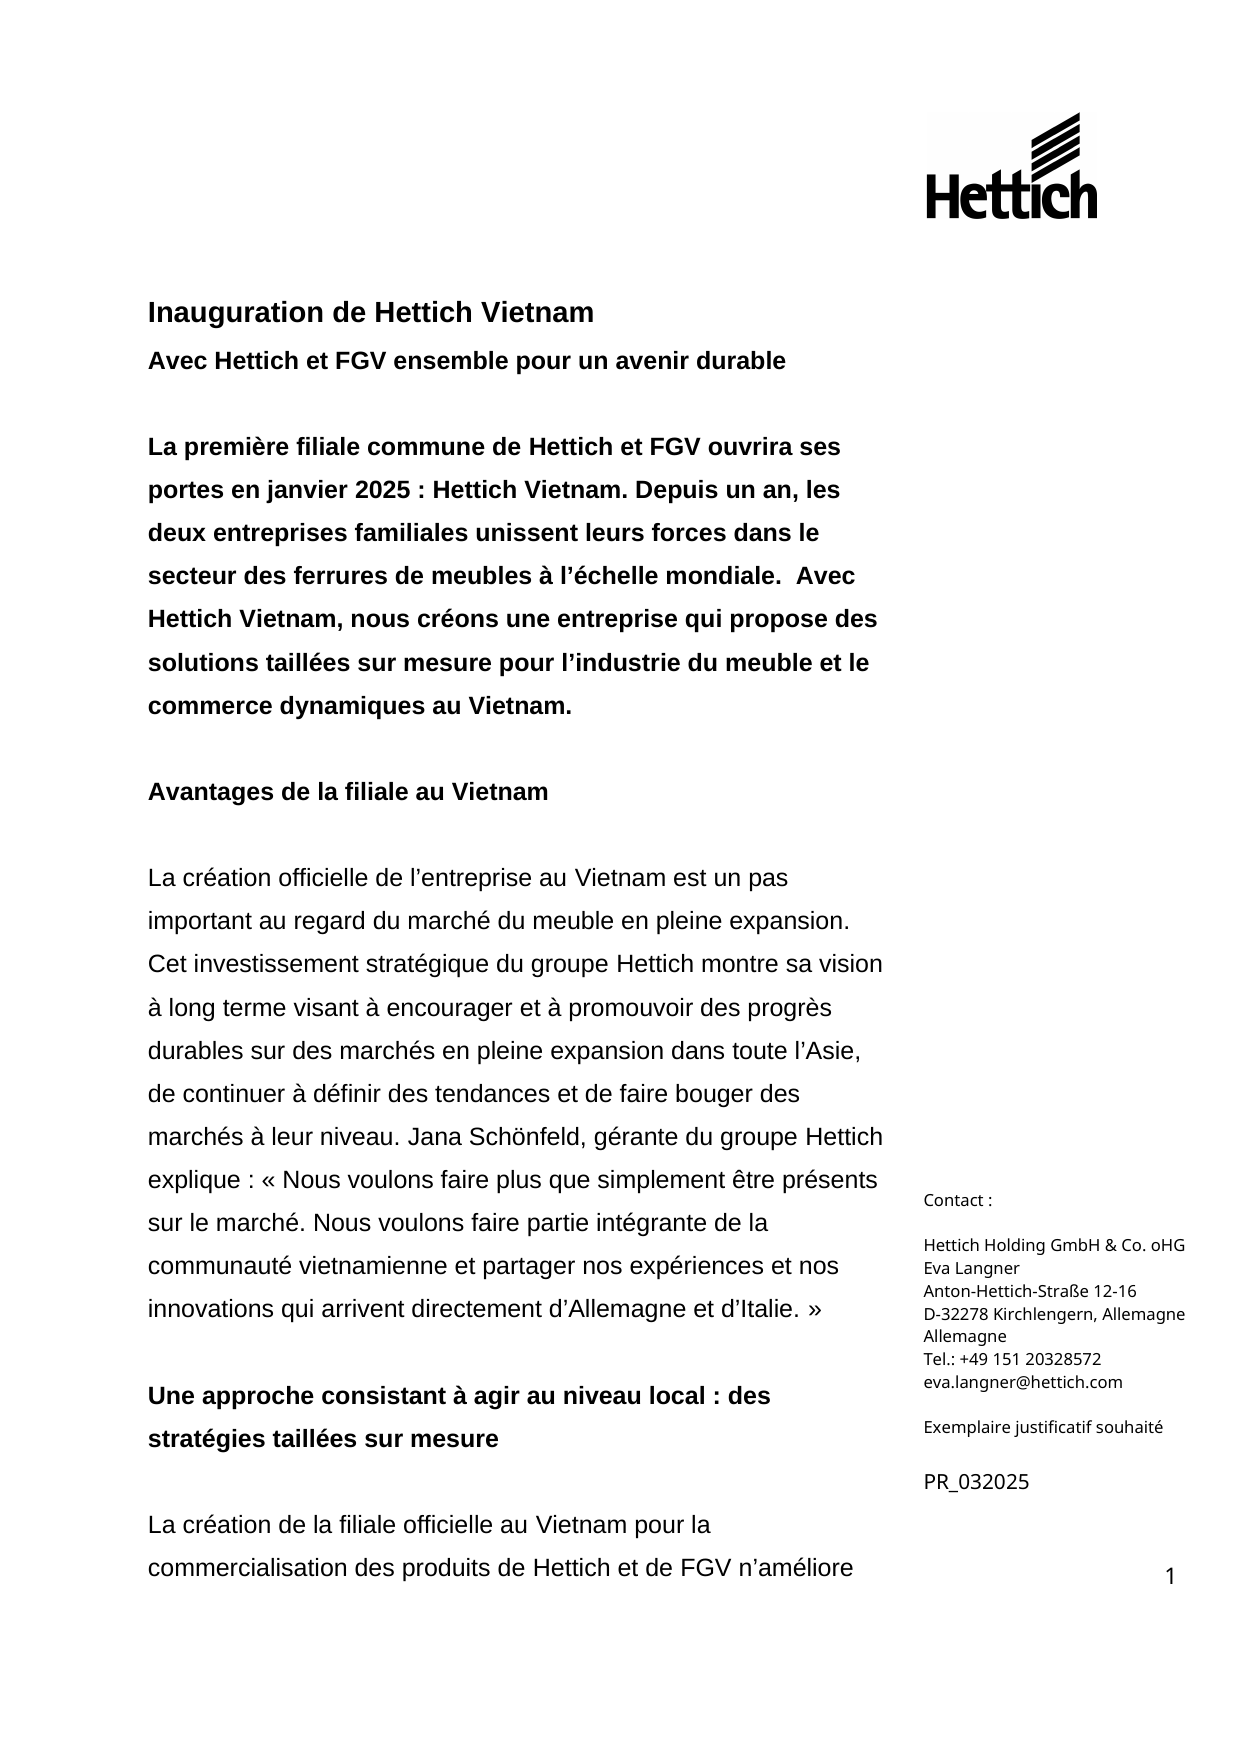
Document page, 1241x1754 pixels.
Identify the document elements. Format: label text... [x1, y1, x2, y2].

text La création officielle de l’entreprise au Vietnam est un pas important au regard du marché du meuble en pleine expansion. Cet investissement stratégique du groupe Hettich montre sa vision à long terme visant à encourager et à promouvoir des progrès durables sur des marchés en pleine expansion dans toute l’Asie, de continuer à définir des tendances et de faire bouger des marchés à leur niveau. Jana Schönfeld, gérante du groupe Hettich explique : « Nous voulons faire plus que simplement être présents sur le marché. Nous voulons faire partie intégrante de la communauté vietnamienne et partager nos expériences et nos innovations qui arrivent directement d’Allemagne et d’Italie. » [148, 863, 886, 1323]
text Avantages de la filiale au Vietnam [148, 777, 886, 806]
text Avec Hettich et FGV ensemble pour un avenir durable [148, 346, 886, 374]
picture [926, 112, 1097, 219]
text Une approche consistant à agir au niveau local : des stratégies taillées sur mesure [148, 1381, 886, 1452]
text La première filiale commune de Hettich et FGV ouvrira ses portes en janvier 2025 : Hettich Vietnam. Depuis un an, les deux entreprises familiales unissent leurs forces dans le secteur des ferrures de meubles à l’échelle mondiale. Avec Hettich Vietnam, nous créons une entreprise qui propose des solutions taillées sur mesure pour l’industrie du meuble et le commerce dynamiques au Vietnam. [148, 432, 886, 719]
text Inauguration de Hettich Vietnam [148, 295, 886, 329]
